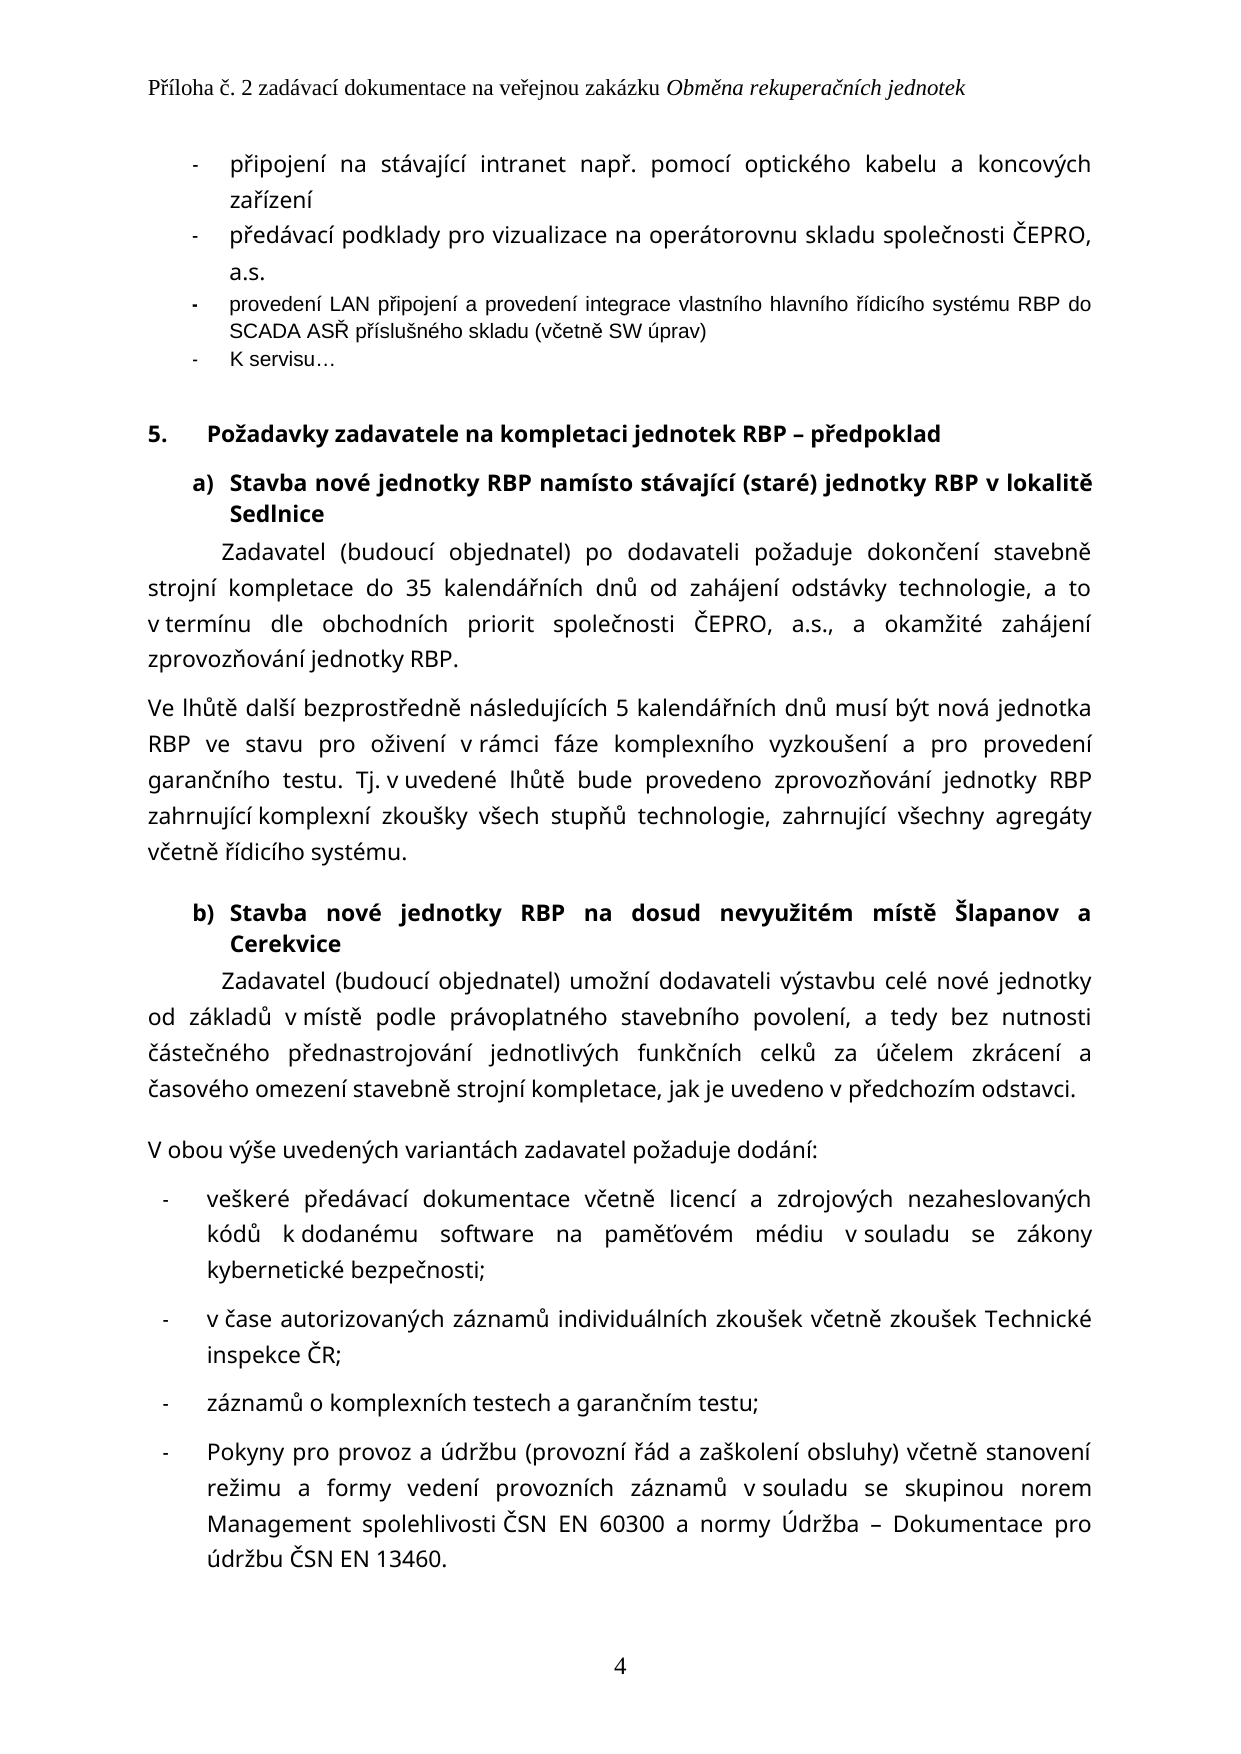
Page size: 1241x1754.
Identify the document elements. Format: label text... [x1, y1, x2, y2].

list připojení na stávající intranet např. pomocí optického kabelu a koncových zařízení [192, 148, 1093, 215]
list Stavba nové jednotky RBP namísto stávající (staré) jednotky RBP v lokalitě Sedlnice [192, 467, 1093, 529]
list Stavba nové jednotky RBP na dosud nevyužitém místě Šlapanov a Cerekvice [192, 897, 1093, 959]
text Zadavatel (budoucí objednatel) po dodavateli požaduje dokončení stavebně strojní kompletace do 35 kalendářních dnů od zahájení odstávky technologie, a to v termínu dle obchodních priorit společnosti ČEPRO, a.s., a okamžité zahájení zprovozňování jednotky RBP. [148, 536, 1093, 675]
list předávací podklady pro vizualizace na operátorovnu skladu společnosti ČEPRO, a.s. [192, 219, 1093, 287]
text V obou výše uvedených variantách zadavatel požaduje dodání: [148, 1134, 1093, 1165]
list provedení LAN připojení a provedení integrace vlastního hlavního řídicího systému RBP do SCADA ASŘ příslušného skladu (včetně SW úprav) [192, 291, 1093, 343]
list veškeré předávací dokumentace včetně licencí a zdrojových nezaheslovaných kódů k dodanému software na paměťovém médiu v souladu se zákony kybernetické bezpečnosti; [162, 1182, 1093, 1286]
text Ve lhůtě další bezprostředně následujících 5 kalendářních dnů musí být nová jednotka RBP ve stavu pro oživení v rámci fáze komplexního vyzkoušení a pro provedení garančního testu. Tj. v uvedené lhůtě bude provedeno zprovozňování jednotky RBP zahrnující komplexní zkoušky všech stupňů technologie, zahrnující všechny agregáty včetně řídicího systému. [148, 692, 1093, 867]
list K servisu… [192, 346, 1093, 371]
list Pokyny pro provoz a údržbu (provozní řád a zaškolení obsluhy) včetně stanovení režimu a formy vedení provozních záznamů v souladu se skupinou norem Management spolehlivosti ČSN EN 60300 a normy Údržba – Dokumentace pro údržbu ČSN EN 13460. [162, 1436, 1093, 1575]
text Zadavatel (budoucí objednatel) umožní dodavateli výstavbu celé nové jednotky od základů v místě podle právoplatného stavebního povolení, a tedy bez nutnosti částečného přednastrojování jednotlivých funkčních celků za účelem zkrácení a časového omezení stavebně strojní kompletace, jak je uvedeno v předchozím odstavci. [148, 965, 1093, 1104]
list v čase autorizovaných záznamů individuálních zkoušek včetně zkoušek Technické inspekce ČR; [162, 1303, 1093, 1370]
list záznamů o komplexních testech a garančním testu; [162, 1387, 1093, 1418]
list Požadavky zadavatele na kompletaci jednotek RBP – předpoklad [148, 418, 1093, 450]
